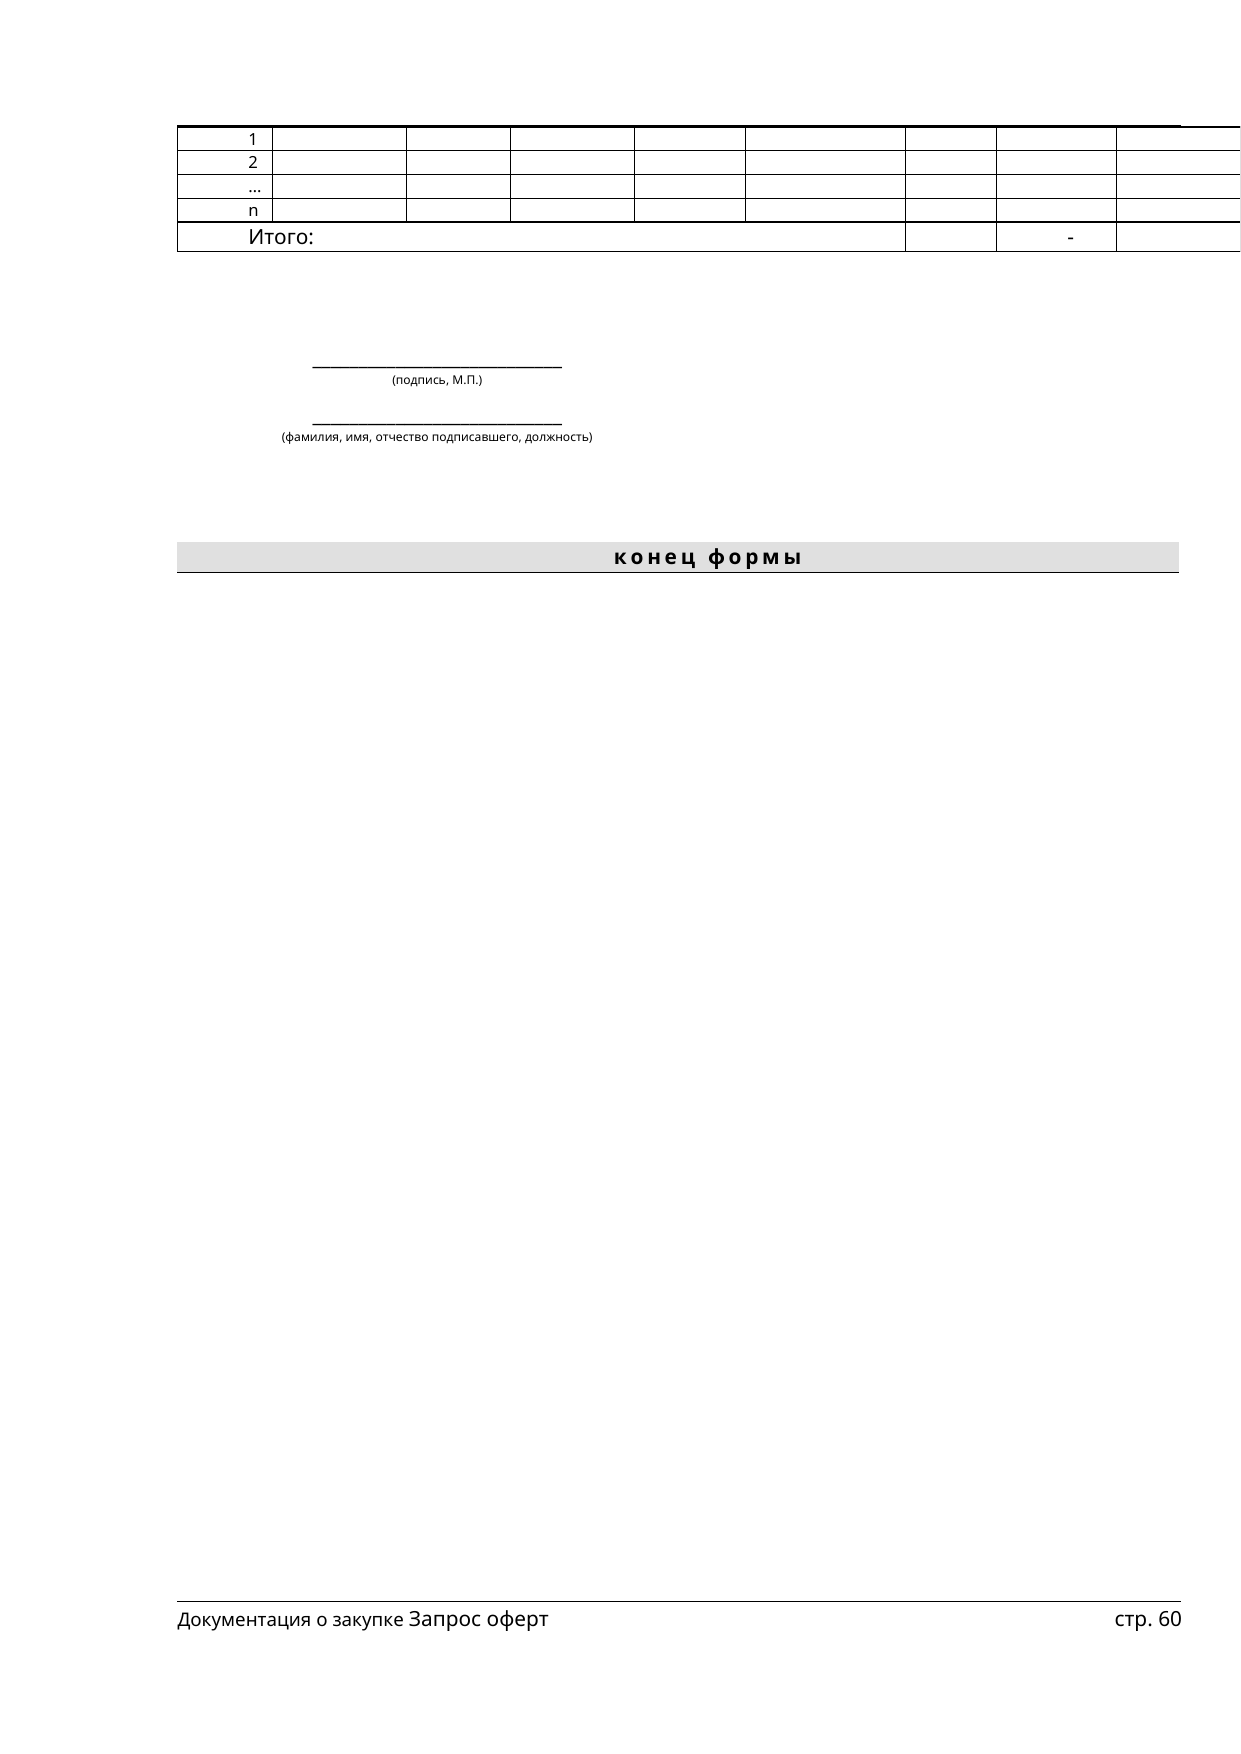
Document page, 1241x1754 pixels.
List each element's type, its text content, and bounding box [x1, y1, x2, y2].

table_cell [635, 151, 745, 174]
table_cell [1117, 175, 1240, 198]
table_cell Итого: [178, 223, 905, 251]
table_cell [746, 128, 905, 150]
table_cell [997, 199, 1116, 221]
table_cell [1117, 128, 1240, 150]
text (подпись, М.П.) [177, 371, 638, 400]
table_cell [746, 151, 905, 174]
table_cell [906, 199, 996, 221]
table_cell [997, 151, 1116, 174]
table_cell [997, 128, 1116, 150]
table_cell … [178, 175, 272, 198]
table_cell [407, 175, 510, 198]
table_cell [635, 128, 745, 150]
table_cell [746, 199, 905, 221]
text конец формы [177, 542, 1179, 572]
table_cell [273, 175, 406, 198]
text (фамилия, имя, отчество подписавшего, должность) [177, 428, 638, 457]
table_cell [746, 175, 905, 198]
table_cell [997, 175, 1116, 198]
table_cell 1 [178, 128, 272, 150]
table_cell [1117, 151, 1240, 174]
table_cell [407, 128, 510, 150]
table_cell [273, 128, 406, 150]
table_cell [635, 175, 745, 198]
table_cell [906, 151, 996, 174]
table_cell 2 [178, 151, 272, 174]
text ___________________________ [177, 400, 638, 428]
table_cell n [178, 199, 272, 221]
table_cell [906, 128, 996, 150]
table_cell [511, 199, 634, 221]
table_cell [511, 128, 634, 150]
table_cell [906, 223, 996, 251]
table_cell [407, 199, 510, 221]
table_cell [1117, 223, 1240, 251]
text ___________________________ [177, 343, 638, 371]
table_cell [511, 151, 634, 174]
table_cell [906, 175, 996, 198]
table_cell - [997, 223, 1116, 251]
table_cell [1117, 199, 1240, 221]
table_cell [273, 199, 406, 221]
table_cell [407, 151, 510, 174]
table_cell [511, 175, 634, 198]
table_cell [635, 199, 745, 221]
table_cell [273, 151, 406, 174]
